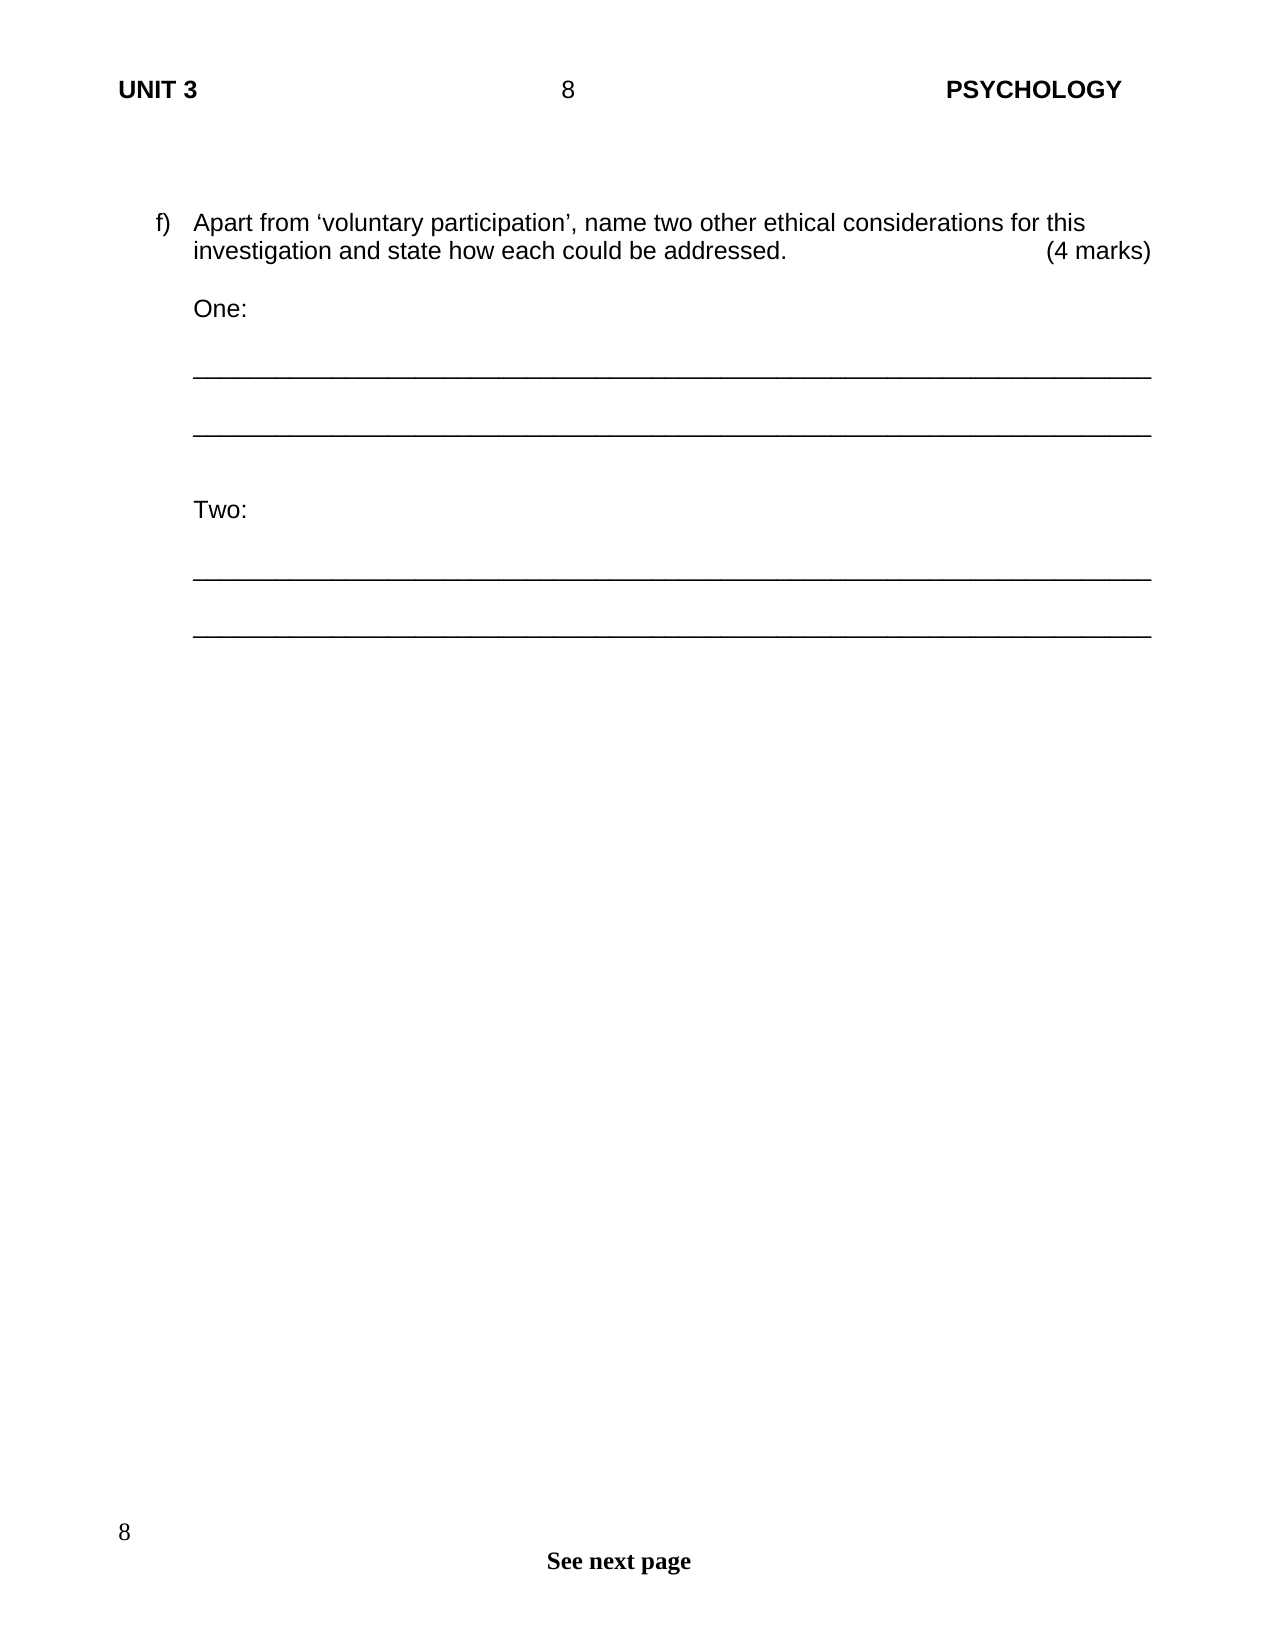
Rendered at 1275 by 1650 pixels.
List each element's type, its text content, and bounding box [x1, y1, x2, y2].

list One: __________________________________________________________________________________________________________________________________________ [193, 294, 1157, 437]
list Apart from ‘voluntary participation’, name two other ethical considerations for this investigation and state how each could be addressed. (4 marks) [156, 207, 1157, 265]
list Two: __________________________________________________________________________________________________________________________________________ [193, 495, 1157, 639]
